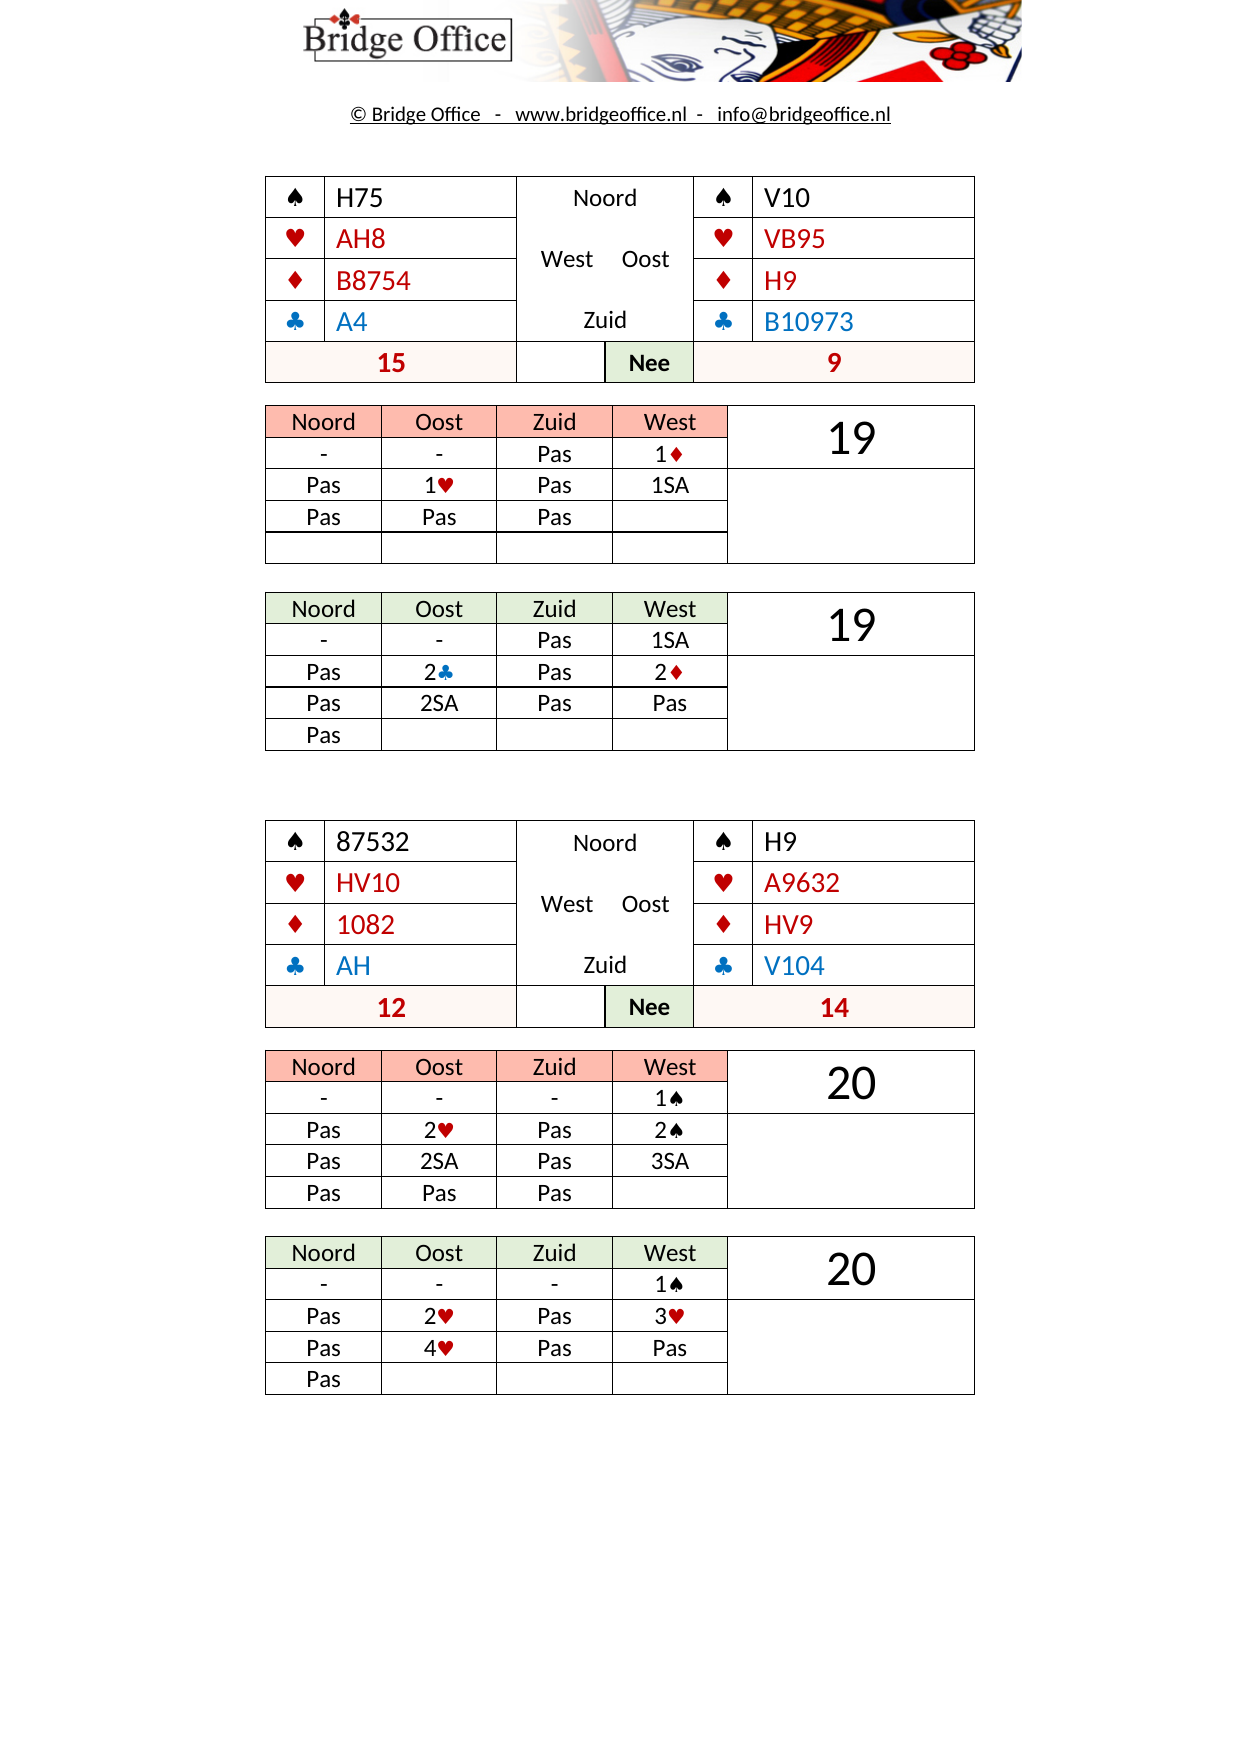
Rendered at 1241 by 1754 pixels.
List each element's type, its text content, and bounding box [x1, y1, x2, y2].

table_header Zuid [497, 406, 612, 437]
table_cell Pas [497, 624, 612, 655]
table_cell VB95 [753, 218, 974, 258]
table_cell Pas [497, 501, 612, 531]
table_cell ♦ [694, 259, 752, 299]
table_cell ♣ [266, 301, 324, 341]
table_cell B8754 [325, 259, 516, 299]
table_header West [613, 1051, 727, 1081]
table_header West [613, 1237, 727, 1268]
table_cell Pas [382, 501, 496, 531]
picture [276, 0, 1022, 82]
table_cell ♣ [694, 945, 752, 985]
table_cell ♥ [266, 218, 324, 258]
table_cell [497, 533, 612, 563]
table_header Zuid [497, 1051, 612, 1081]
table_cell - [497, 1082, 612, 1113]
table_cell Pas [497, 1114, 612, 1144]
table_cell ♣ [266, 945, 324, 985]
table_header West [613, 593, 727, 623]
table_cell [613, 533, 727, 563]
table_cell Pas [266, 1363, 381, 1394]
table_header 87532 [325, 821, 516, 861]
table_cell 2♥ [382, 1300, 496, 1331]
table_cell 12 [266, 986, 516, 1027]
table_cell 15 [266, 342, 516, 382]
table_cell Pas [497, 1177, 612, 1207]
table_cell [728, 1114, 974, 1207]
table_header H75 [325, 177, 516, 217]
table_header West [613, 406, 727, 437]
table_cell [613, 1177, 727, 1207]
table_cell [613, 719, 727, 749]
table_cell Pas [497, 438, 612, 468]
table_cell Pas [266, 719, 381, 749]
table_cell Pas [497, 1332, 612, 1362]
table_cell ♦ [266, 259, 324, 299]
table_header Oost [382, 406, 496, 437]
table_cell - [382, 438, 496, 468]
table_cell 2SA [382, 1145, 496, 1176]
table_cell 1♥ [382, 469, 496, 500]
table_cell Nee [606, 986, 693, 1027]
table_cell Pas [266, 688, 381, 718]
table_cell Pas [266, 1332, 381, 1362]
table_cell [382, 533, 496, 563]
table_cell ♥ [266, 862, 324, 903]
table_cell Pas [266, 501, 381, 531]
table_cell ♣ [694, 301, 752, 341]
table_cell A9632 [753, 862, 974, 903]
table_cell [728, 656, 974, 749]
table_cell AH [325, 945, 516, 985]
table_cell Pas [497, 1300, 612, 1331]
table_header Oost [382, 1051, 496, 1081]
table_cell [613, 501, 727, 531]
table_cell [517, 342, 604, 382]
table_header ♠ [694, 177, 752, 217]
table_header Noord [266, 593, 381, 623]
table_header 20 [728, 1051, 974, 1113]
table_cell 14 [694, 986, 974, 1027]
table_cell ♥ [694, 218, 752, 258]
table_cell ♥ [694, 862, 752, 903]
table_cell - [382, 1082, 496, 1113]
table_cell [382, 719, 496, 749]
table_cell - [497, 1269, 612, 1299]
table_cell 9 [694, 342, 974, 382]
table_header 19 [728, 406, 974, 468]
table_cell - [266, 624, 381, 655]
table_cell 1♠ [613, 1082, 727, 1113]
table_header 20 [728, 1237, 974, 1299]
table_cell Pas [613, 1332, 727, 1362]
table_cell HV9 [753, 904, 974, 944]
table_cell 1♦ [613, 438, 727, 468]
table_header Noord [266, 1237, 381, 1268]
table_cell [728, 469, 974, 563]
table_cell 1SA [613, 624, 727, 655]
table_cell Pas [266, 1114, 381, 1144]
table_cell Pas [266, 1300, 381, 1331]
table_cell - [382, 624, 496, 655]
table_header Noord West Oost Zuid [517, 177, 693, 341]
table_cell - [266, 1082, 381, 1113]
table_cell Pas [266, 1177, 381, 1207]
table_header H9 [753, 821, 974, 861]
table_header 19 [728, 593, 974, 655]
table_cell - [266, 438, 381, 468]
table_cell Pas [497, 688, 612, 718]
table_cell 2♣ [382, 656, 496, 686]
table_cell [517, 986, 604, 1027]
table_header ♠ [694, 821, 752, 861]
table_cell 2SA [382, 688, 496, 718]
table_cell Pas [613, 688, 727, 718]
table_header Noord West Oost Zuid [517, 821, 693, 985]
table_cell HV10 [325, 862, 516, 903]
table_cell 1♠ [613, 1269, 727, 1299]
table_header Noord [266, 406, 381, 437]
table_cell ♦ [266, 904, 324, 944]
table_cell 2♥ [382, 1114, 496, 1144]
table_header V10 [753, 177, 974, 217]
table_cell [497, 1363, 612, 1394]
table_cell Pas [266, 656, 381, 686]
table_cell Pas [266, 469, 381, 500]
table_cell 3♥ [613, 1300, 727, 1331]
table_cell [382, 1363, 496, 1394]
table_cell Pas [266, 1145, 381, 1176]
table_header Oost [382, 1237, 496, 1268]
table_cell 1SA [613, 469, 727, 500]
table_cell - [382, 1269, 496, 1299]
table_cell Nee [606, 342, 693, 382]
table_header ♠ [266, 821, 324, 861]
table_cell AH8 [325, 218, 516, 258]
table_cell Pas [382, 1177, 496, 1207]
table_cell Pas [497, 656, 612, 686]
table_cell 4♥ [382, 1332, 496, 1362]
table_cell 2♠ [613, 1114, 727, 1144]
table_cell 1082 [325, 904, 516, 944]
table_cell 2♦ [613, 656, 727, 686]
table_cell [497, 719, 612, 749]
table_cell B10973 [753, 301, 974, 341]
table_header Zuid [497, 593, 612, 623]
table_cell ♦ [694, 904, 752, 944]
table_cell Pas [497, 1145, 612, 1176]
table_header Noord [266, 1051, 381, 1081]
table_header Zuid [497, 1237, 612, 1268]
table_header Oost [382, 593, 496, 623]
table_cell V104 [753, 945, 974, 985]
table_cell [613, 1363, 727, 1394]
table_cell - [266, 1269, 381, 1299]
table_cell Pas [497, 469, 612, 500]
table_cell A4 [325, 301, 516, 341]
table_header ♠ [266, 177, 324, 217]
table_cell [728, 1300, 974, 1394]
table_cell 3SA [613, 1145, 727, 1176]
table_cell H9 [753, 259, 974, 299]
table_cell [266, 533, 381, 563]
